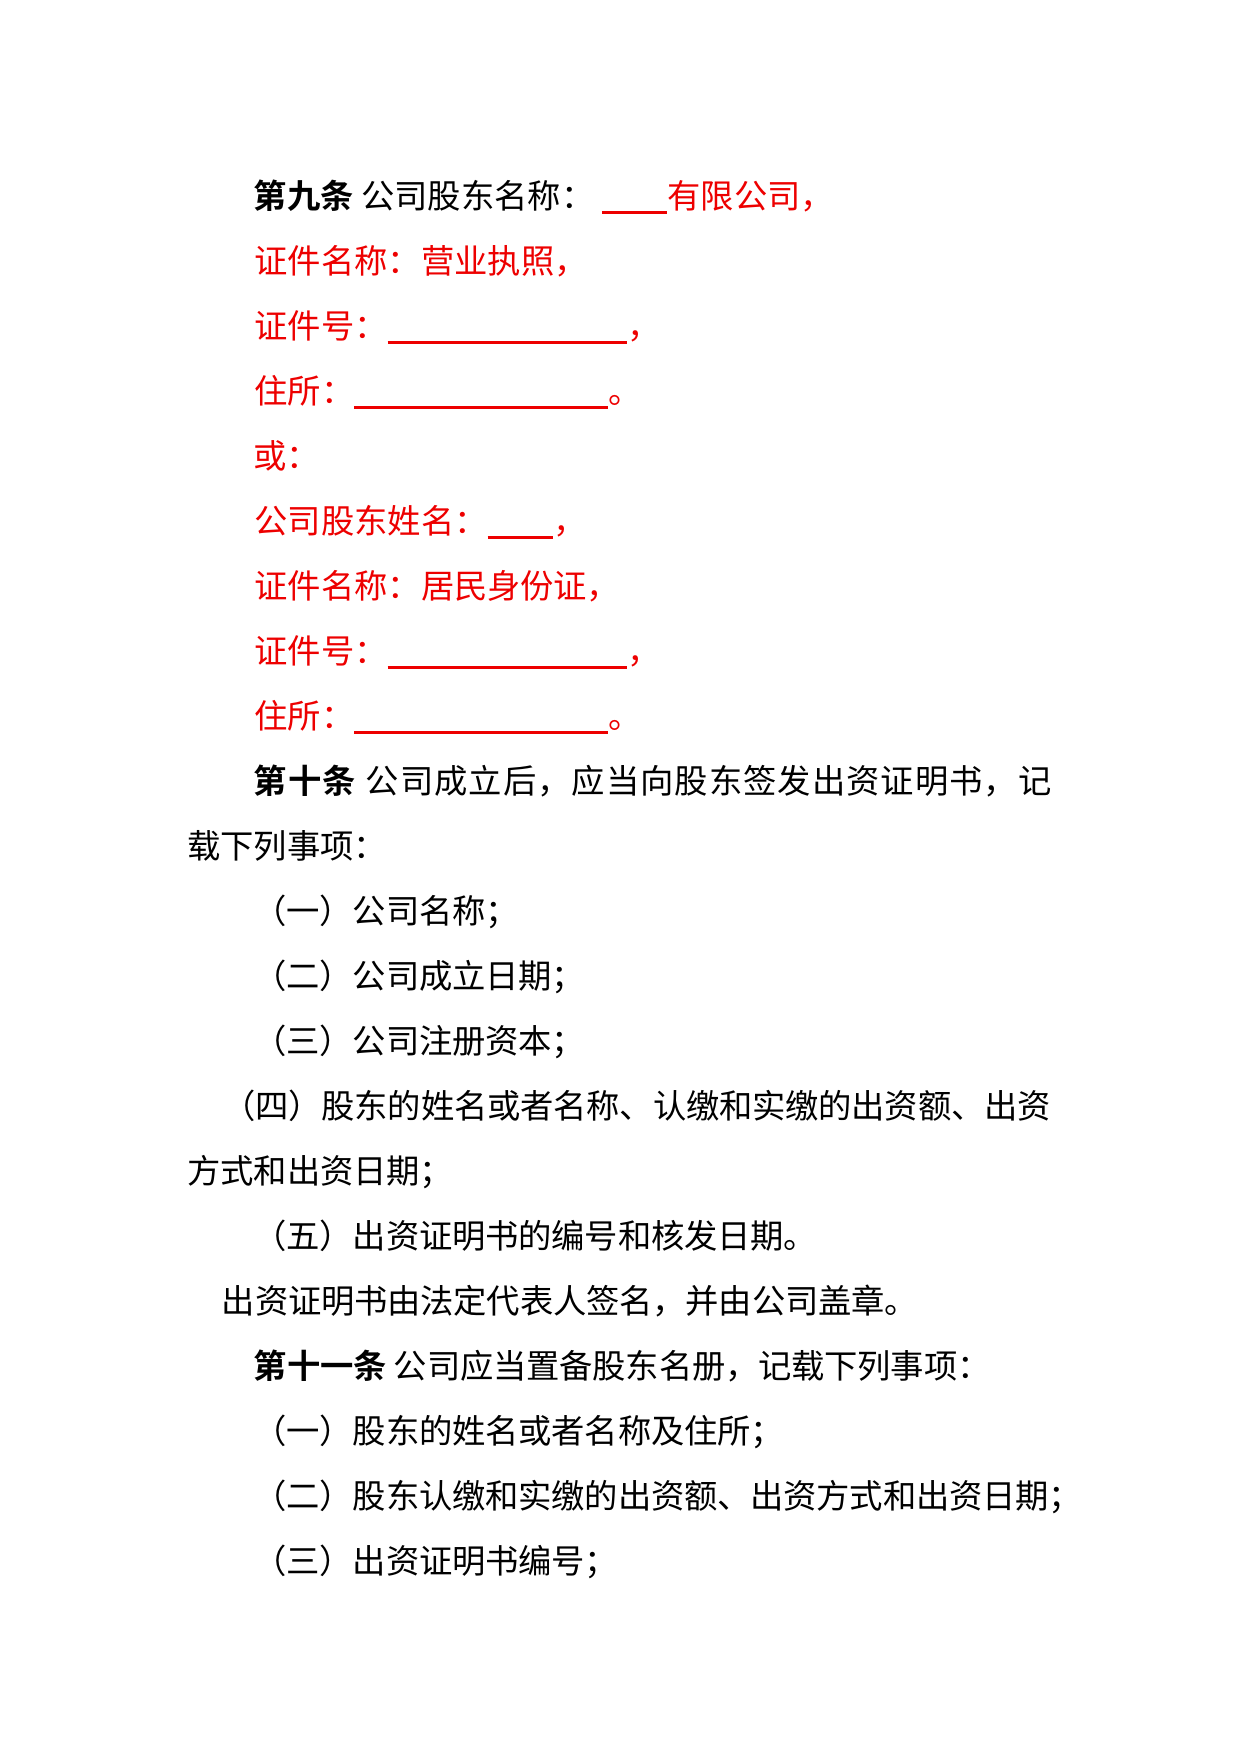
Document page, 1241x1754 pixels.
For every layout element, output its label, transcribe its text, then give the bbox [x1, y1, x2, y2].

text 或： [187, 422, 1053, 487]
text （一）股东的姓名或者名称及住所； [187, 1397, 1053, 1462]
text 出资证明书由法定代表人签名，并由公司盖章。 [187, 1267, 1053, 1332]
text 证件号： ， [187, 617, 1053, 682]
text （四）股东的姓名或者名称、认缴和实缴的出资额、出资方式和出资日期； [187, 1072, 1053, 1202]
text 第十一条 公司应当置备股东名册，记载下列事项： [187, 1332, 1053, 1397]
text （三）公司注册资本； [187, 1007, 1053, 1072]
text 证件名称：营业执照， [187, 227, 1053, 292]
text 第十条 公司成立后，应当向股东签发出资证明书，记载下列事项： [187, 747, 1053, 877]
text （三）出资证明书编号； [187, 1527, 1053, 1592]
text 住所： 。 [187, 682, 1053, 747]
text （五）出资证明书的编号和核发日期。 [187, 1202, 1053, 1267]
text 证件号： ， [187, 292, 1053, 357]
text 第九条 公司股东名称： 有限公司， [187, 162, 1053, 227]
text （二）公司成立日期； [187, 942, 1053, 1007]
text （二）股东认缴和实缴的出资额、出资方式和出资日期； [187, 1462, 1053, 1527]
text （一）公司名称； [187, 877, 1053, 942]
text 证件名称：居民身份证， [187, 552, 1053, 617]
text 公司股东姓名： ， [187, 487, 1053, 552]
text 住所： 。 [187, 357, 1053, 422]
